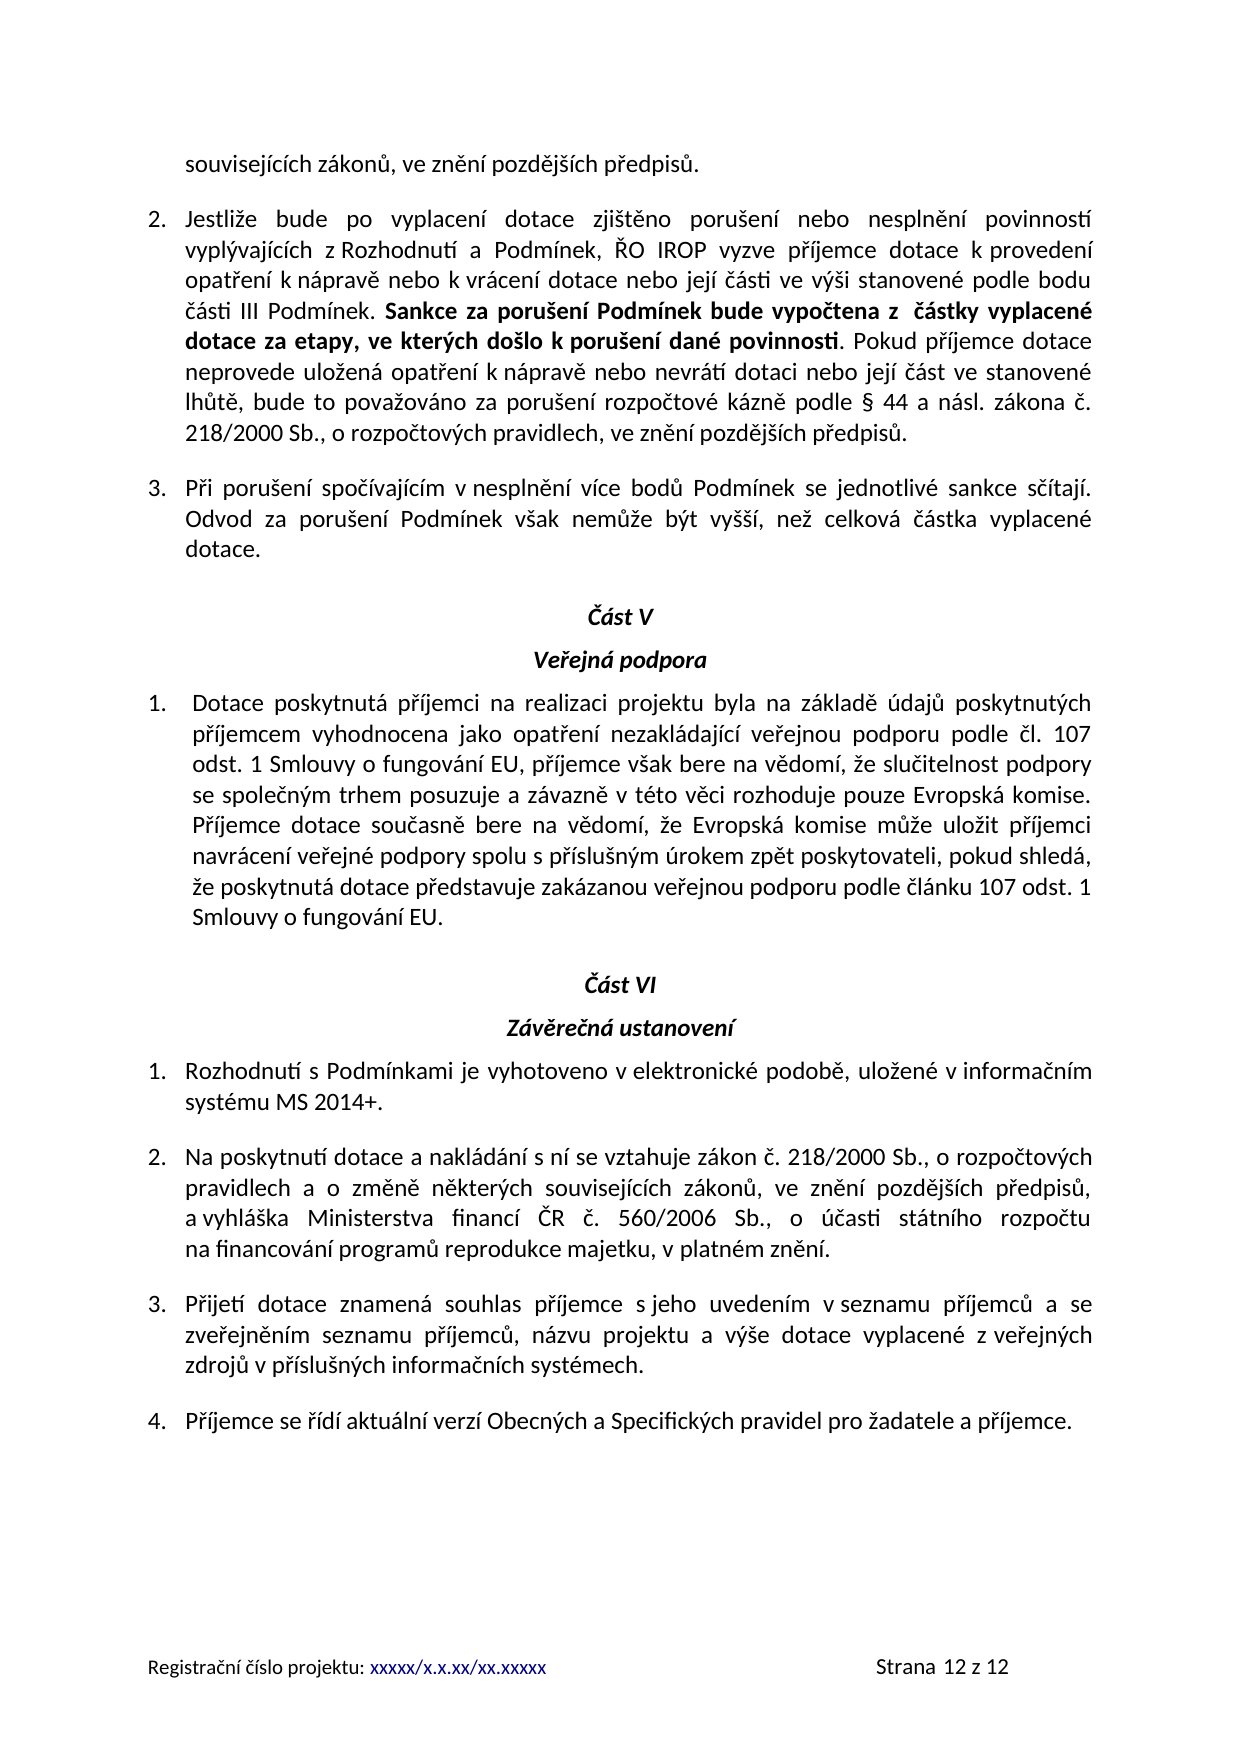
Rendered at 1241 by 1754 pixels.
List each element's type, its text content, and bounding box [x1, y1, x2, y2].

list Na poskytnutí dotace a nakládání s ní se vztahuje zákon č. 218/2000 Sb., o rozpočtových pravidlech a o změně některých souvisejících zákonů, ve znění pozdějších předpisů, a vyhláška Ministerstva financí ČR č. 560/2006 Sb., o účasti státního rozpočtu na financování programů reprodukce majetku, v platném znění. [148, 1141, 1092, 1263]
list Rozhodnutí s Podmínkami je vyhotoveno v elektronické podobě, uložené v informačním systému MS 2014+. [148, 1055, 1092, 1116]
text Část VI [148, 969, 1092, 1000]
list Jestliže bude po vyplacení dotace zjištěno porušení nebo nesplnění povinností vyplývajících z Rozhodnutí a Podmínek, ŘO IROP vyzve příjemce dotace k provedení opatření k nápravě nebo k vrácení dotace nebo její části ve výši stanovené podle bodu části III Podmínek. Sankce za porušení Podmínek bude vypočtena z částky vyplacené dotace za etapy, ve kterých došlo k porušení dané povinnosti. Pokud příjemce dotace neprovede uložená opatření k nápravě nebo nevrátí dotaci nebo její část ve stanovené lhůtě, bude to považováno za porušení rozpočtové kázně podle § 44 a násl. zákona č. 218/2000 Sb., o rozpočtových pravidlech, ve znění pozdějších předpisů. [148, 203, 1092, 447]
list Při porušení spočívajícím v nesplnění více bodů Podmínek se jednotlivé sankce sčítají. Odvod za porušení Podmínek však nemůže být vyšší, než celková částka vyplacené dotace. [148, 472, 1092, 564]
text Veřejná podpora [148, 644, 1092, 675]
list Příjemce se řídí aktuální verzí Obecných a Specifických pravidel pro žadatele a příjemce. [148, 1405, 1093, 1435]
list Přijetí dotace znamená souhlas příjemce s jeho uvedením v seznamu příjemců a se zveřejněním seznamu příjemců, názvu projektu a výše dotace vyplacené z veřejných zdrojů v příslušných informačních systémech. [148, 1288, 1092, 1380]
text Závěrečná ustanovení [148, 1012, 1092, 1043]
text Část V [148, 601, 1092, 632]
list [148, 148, 1092, 178]
list Dotace poskytnutá příjemci na realizaci projektu byla na základě údajů poskytnutých příjemcem vyhodnocena jako opatření nezakládající veřejnou podporu podle čl. 107 odst. 1 Smlouvy o fungování EU, příjemce však bere na vědomí, že slučitelnost podpory se společným trhem posuzuje a závazně v této věci rozhoduje pouze Evropská komise. Příjemce dotace současně bere na vědomí, že Evropská komise může uložit příjemci navrácení veřejné podpory spolu s příslušným úrokem zpět poskytovateli, pokud shledá, že poskytnutá dotace představuje zakázanou veřejnou podporu podle článku 107 odst. 1 Smlouvy o fungování EU. [148, 687, 1092, 932]
